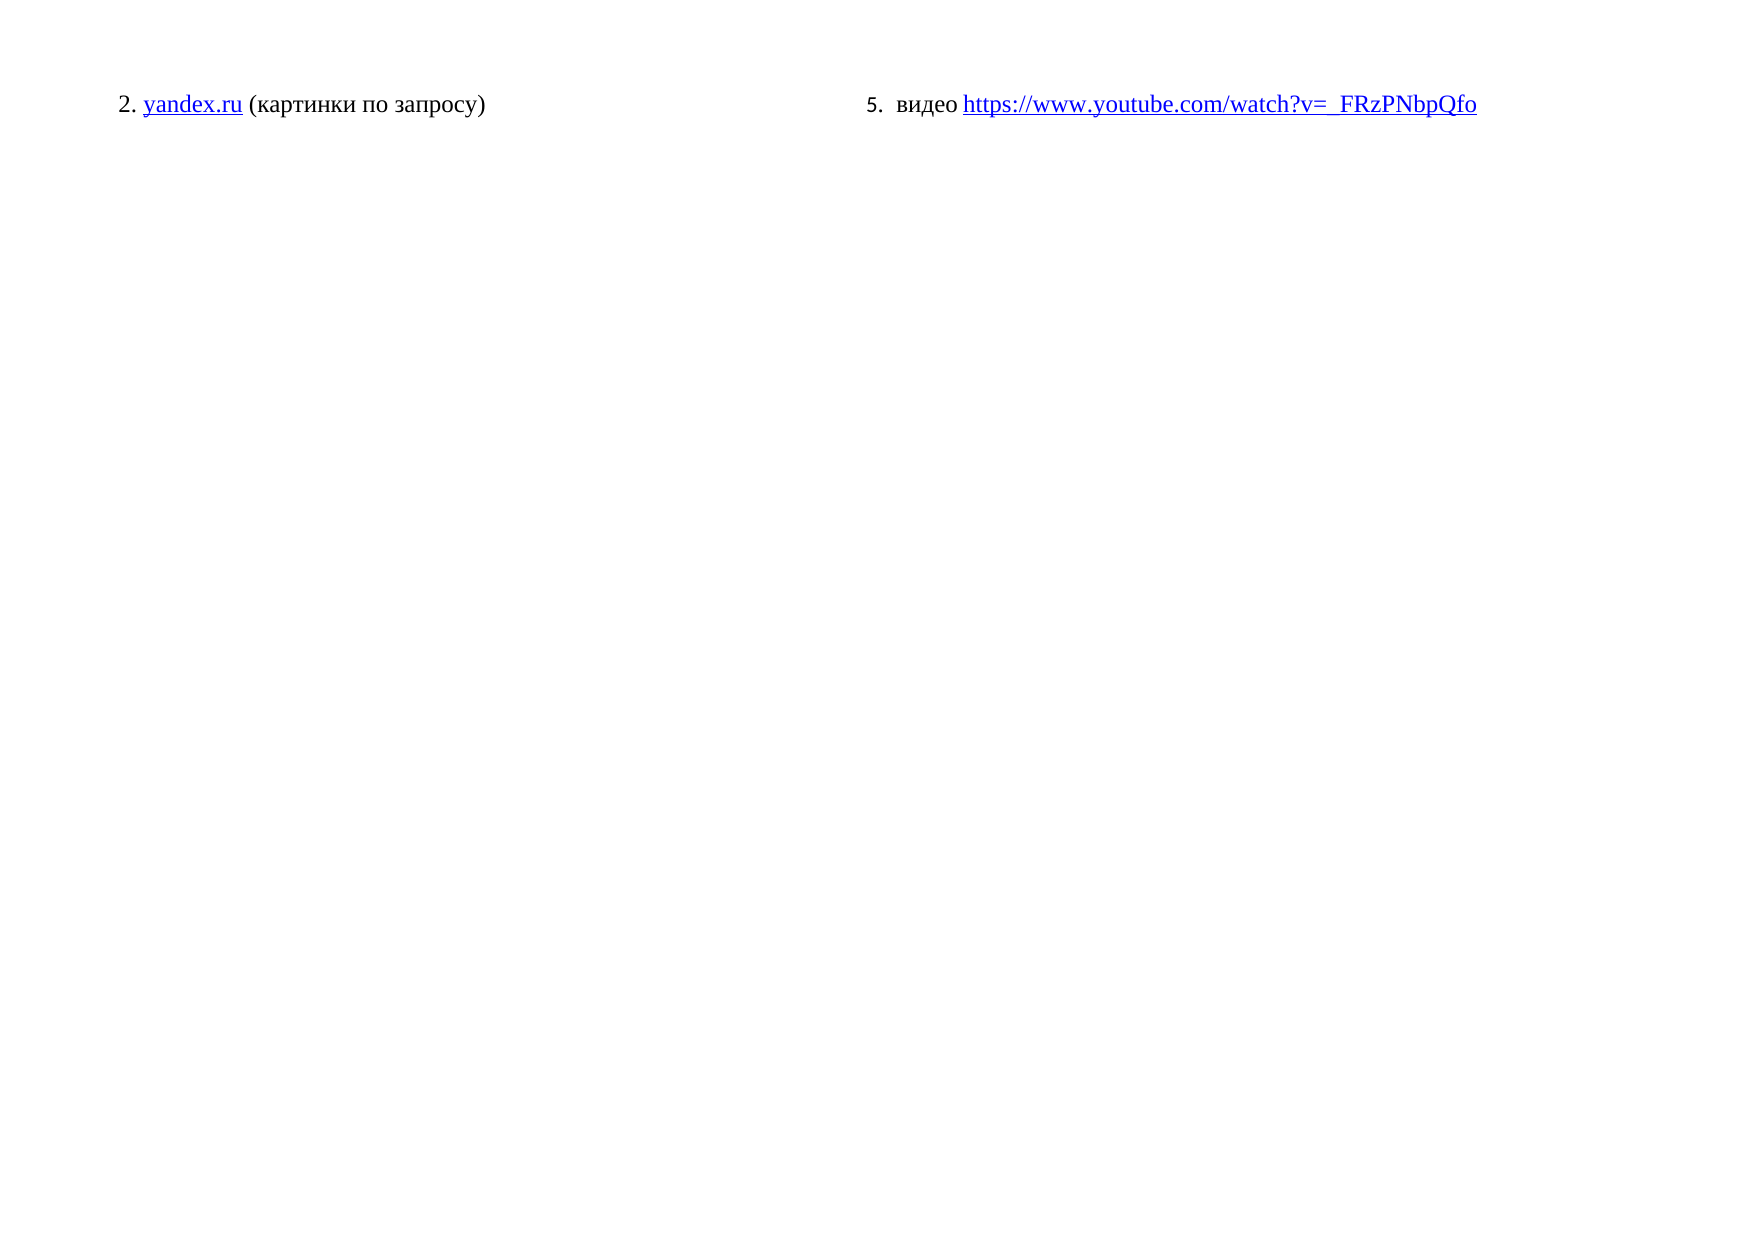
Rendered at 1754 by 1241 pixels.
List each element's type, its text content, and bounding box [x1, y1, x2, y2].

list 2. yandex.ru (картинки по запросу) 5. видео https://www.youtube.com/watch?v=_FRzPNbpQfo [118, 89, 1680, 118]
